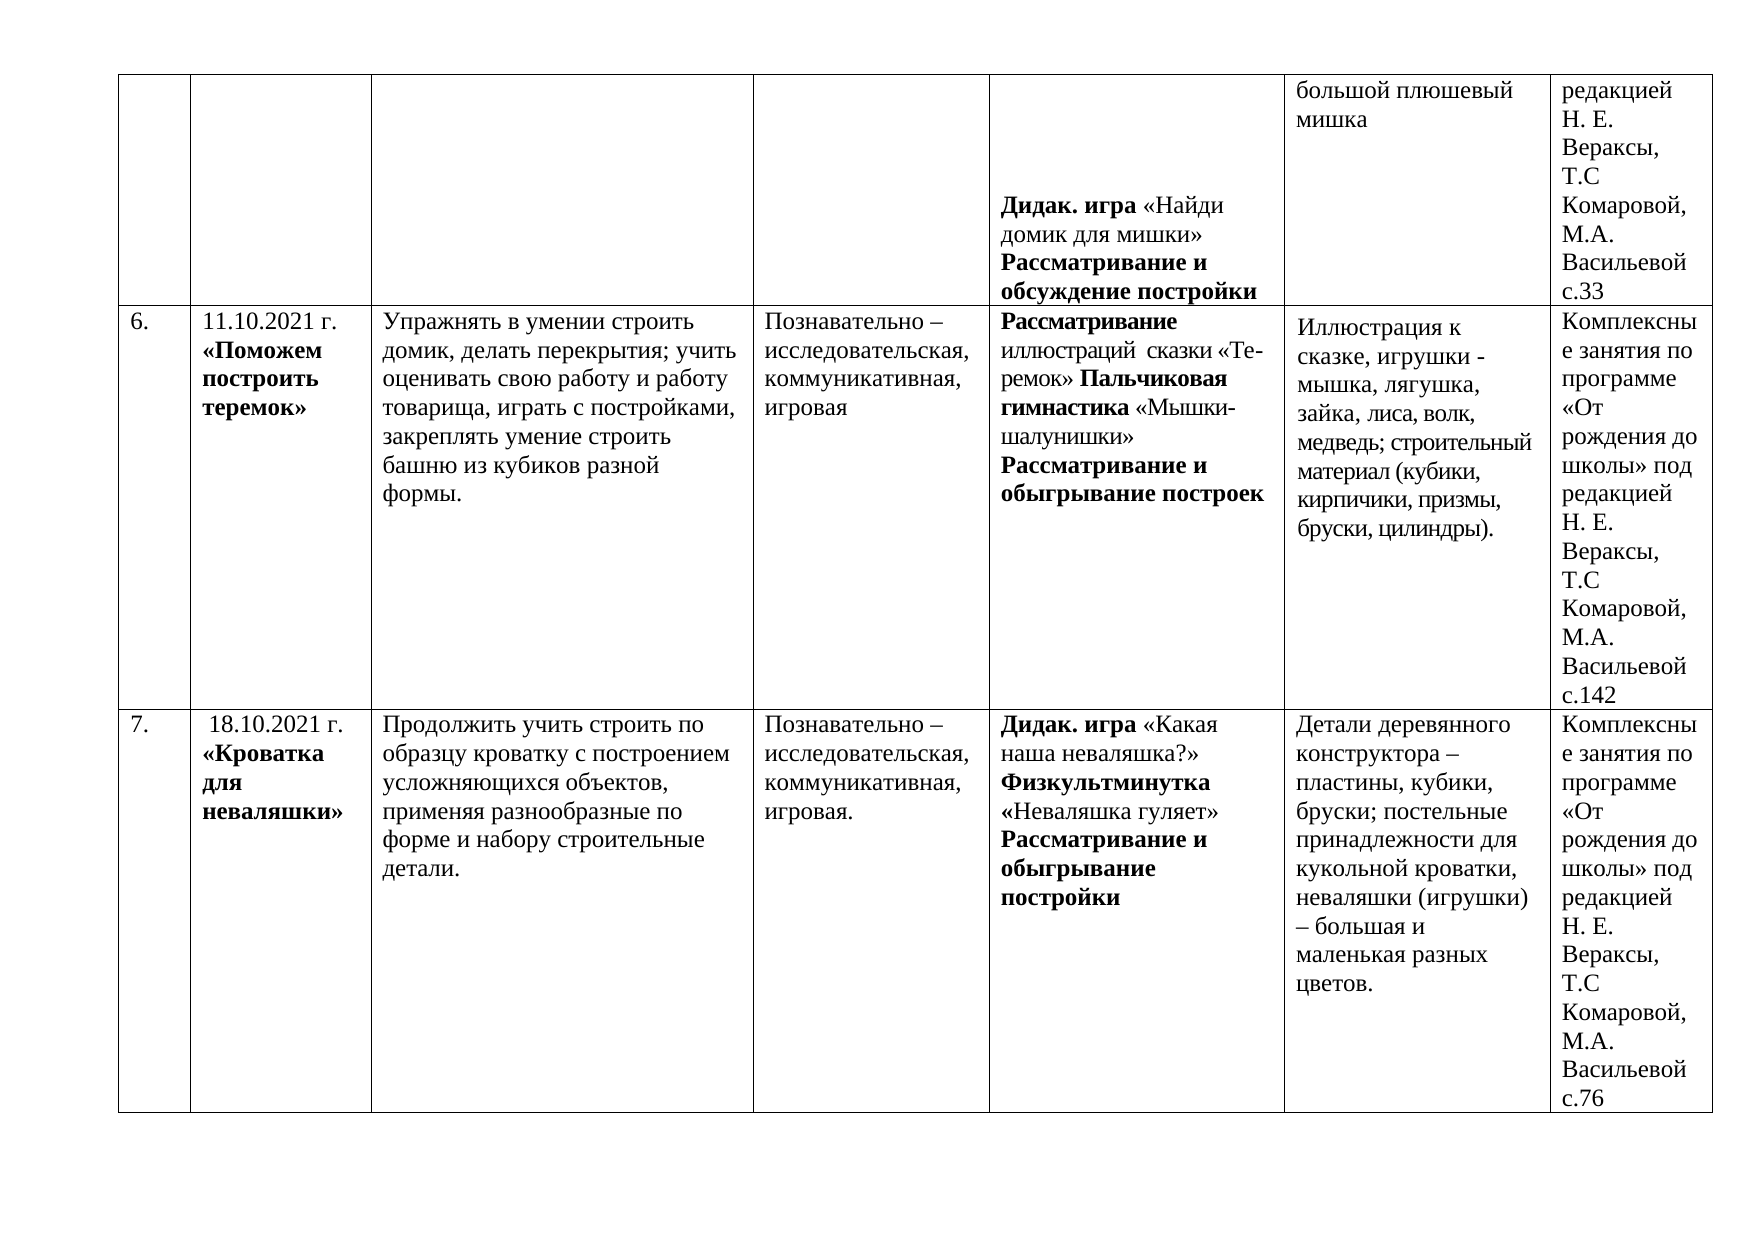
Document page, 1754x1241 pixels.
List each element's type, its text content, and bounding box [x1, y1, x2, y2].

table_cell Продолжить учить строить по образцу кроватку с построением усложняющихся объектов, применяя разнообразные по форме и набору строительные детали. [372, 710, 753, 1112]
table_cell 7. [119, 710, 190, 1112]
table_cell Дидак. игра «Какая наша неваляшка?» Физкультминутка «Неваляшка гуляет» Рассматривание и обыгрывание постройки [990, 710, 1284, 1112]
table_cell Упражнять в умении строить домик, делать перекрытия; учить оценивать свою работу и работу товарища, играть с постройками, закреплять умение строить башню из кубиков разной формы. [372, 306, 753, 708]
table_cell Комплексные занятия по программе «От рождения до школы» под редакцией Н. Е. Вераксы, Т.С Комаровой, М.А. Васильевой с.142 [1551, 306, 1712, 708]
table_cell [372, 75, 753, 305]
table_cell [191, 75, 371, 305]
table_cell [1551, 75, 1712, 305]
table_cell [1285, 75, 1550, 305]
table_cell Познавательно – исследовательская, коммуникативная, игровая [754, 306, 989, 708]
table_cell 6. [119, 306, 190, 708]
table_cell Детали деревянного конструктора – пластины, кубики, бруски; постельные принадлежности для кукольной кроватки, неваляшки (игрушки) – большая и маленькая разных цветов. [1285, 710, 1550, 1112]
table_cell Комплексные занятия по программе «От рождения до школы» под редакцией Н. Е. Вераксы, Т.С Комаровой, М.А. Васильевой с.76 [1551, 710, 1712, 1112]
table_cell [754, 75, 989, 305]
table_cell 18.10.2021 г. «Кроватка для неваляшки» [191, 710, 371, 1112]
table_cell Иллюстрация к сказке, игрушки - мышка, лягушка, зайка, лиса, волк, медведь; строительный материал (кубики, кирпичики, призмы, бруски, цилиндры). [1285, 306, 1550, 708]
table_cell Рассматривание иллюстраций сказки «Теремок» Пальчиковая гимнастика «Мышки-шалунишки» Рассматривание и обыгрывание построек [990, 306, 1284, 708]
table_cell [754, 710, 989, 1112]
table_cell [990, 75, 1284, 305]
table_cell 5. [119, 75, 190, 305]
table_cell 11.10.2021 г. «Поможем построить теремок» [191, 306, 371, 708]
